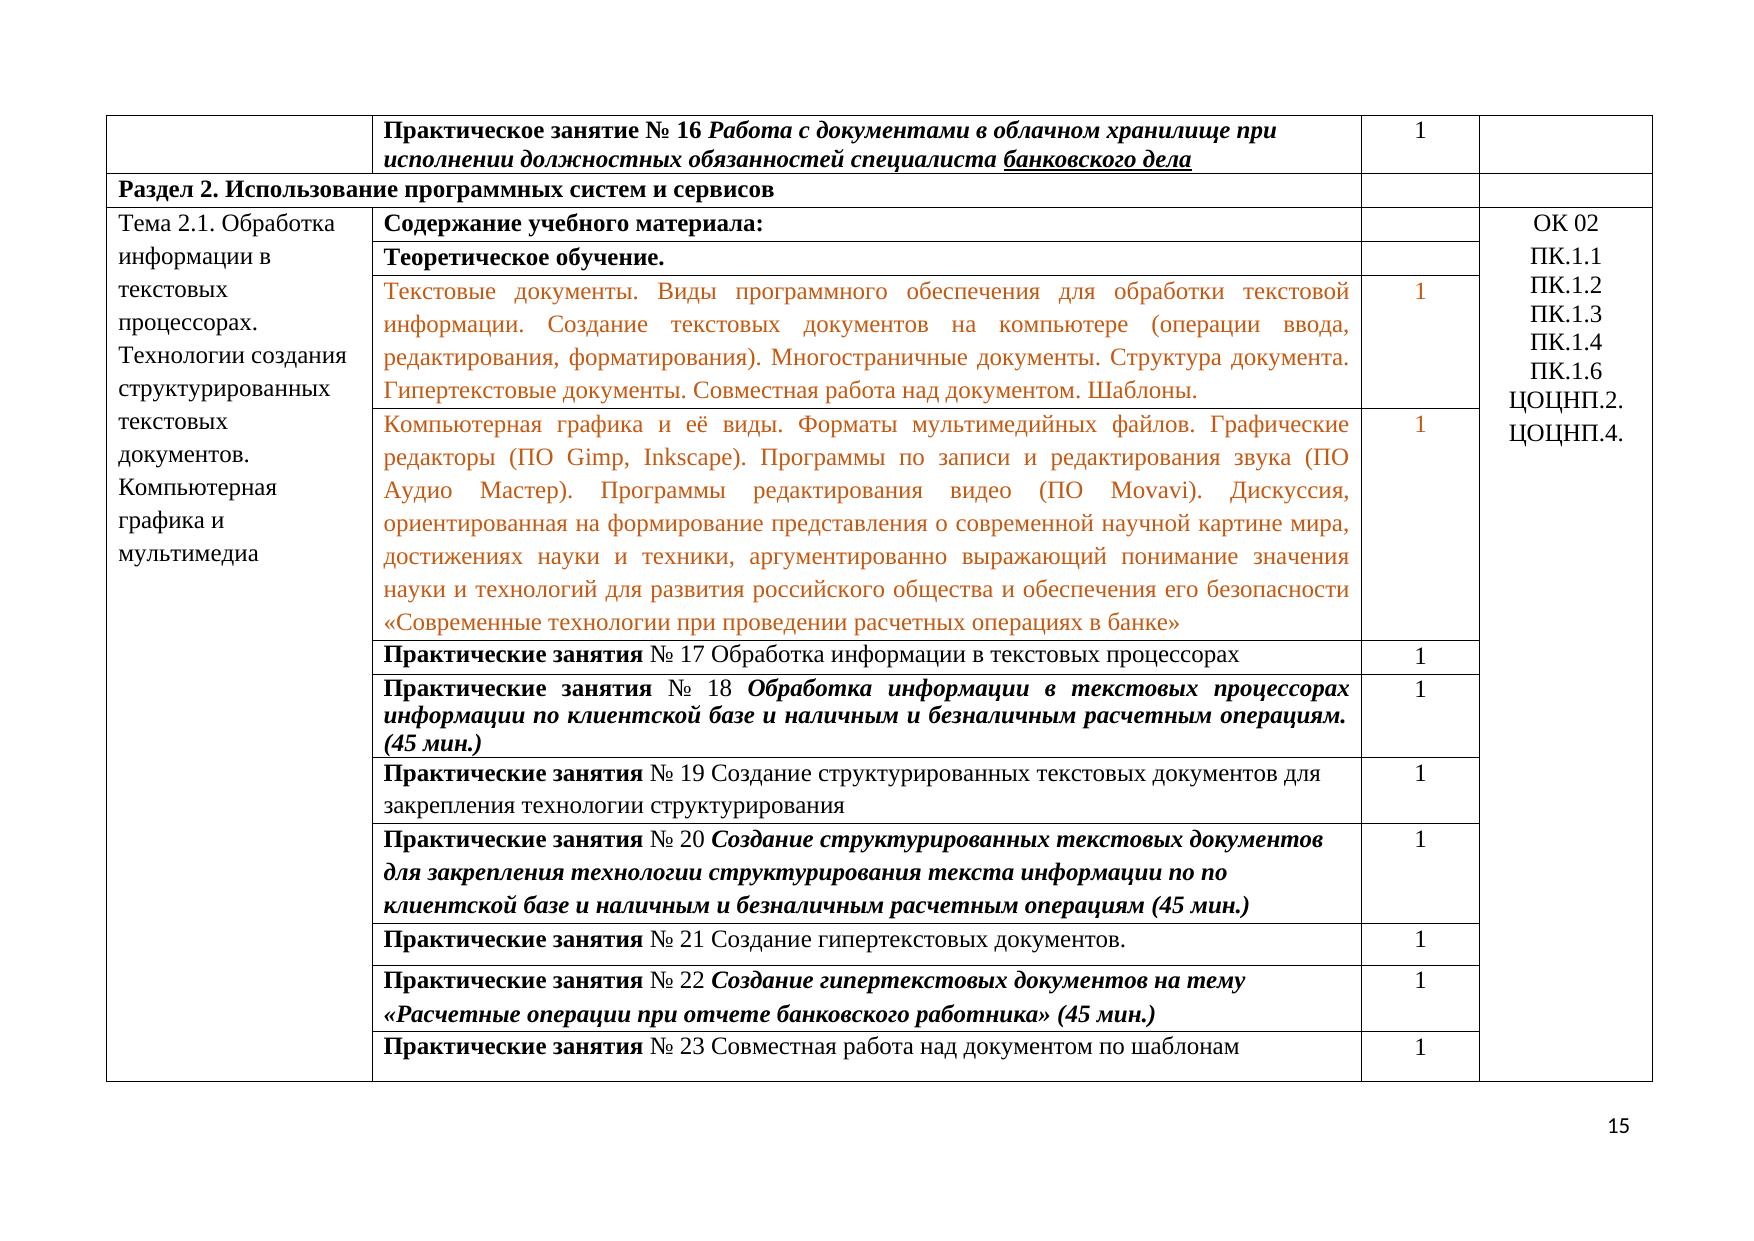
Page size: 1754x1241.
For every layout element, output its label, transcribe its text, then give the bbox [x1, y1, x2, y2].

table_cell 1 [1362, 641, 1479, 673]
table_cell Теоретическое обучение. [373, 242, 1361, 275]
table_cell 1 [1362, 675, 1479, 757]
table_cell Текстовые документы. Виды программного обеспечения для обработки текстовой информации. Создание текстовых документов на компьютере (операции ввода, редактирования, форматирования). Многостраничные документы. Структура документа. Гипертекстовые документы. Совместная работа над документом. Шаблоны. [373, 276, 1361, 408]
table_cell Тема 2.1. Обработка информации в текстовых процессорах. Технологии создания структурированных текстовых документов. Компьютерная графика и мультимедиа [107, 208, 372, 1081]
table_cell [1362, 174, 1479, 207]
table_cell 1 [1362, 966, 1479, 1031]
table_cell [1480, 174, 1652, 207]
table_cell Практическое занятие № 16 Работа с документами в облачном хранилище при исполнении должностных обязанностей специалиста банковского дела [373, 116, 1361, 173]
table_cell [1362, 242, 1479, 275]
table_cell 1 [1362, 116, 1479, 173]
table_cell Содержание учебного материала: [373, 208, 1361, 241]
table_cell [1362, 208, 1479, 241]
table_cell 1 [1362, 824, 1479, 923]
table_cell 1 [1362, 1032, 1479, 1081]
table_cell Практические занятия № 18 Обработка информации в текстовых процессорах информации по клиентской базе и наличным и безналичным расчетным операциям. (45 мин.) [373, 675, 1361, 757]
table_cell Практические занятия № 21 Создание гипертекстовых документов. [373, 924, 1361, 964]
table_cell 1 [1362, 758, 1479, 823]
table_cell ОК 02 ПК.1.1 ПК.1.2 ПК.1.3 ПК.1.4 ПК.1.6 ЦОЦНП.2. ЦОЦНП.4. [1480, 208, 1652, 1081]
table_cell Компьютерная графика и её виды. Форматы мультимедийных файлов. Графические редакторы (ПО Gimp, Inkscape). Программы по записи и редактирования звука (ПО Аудио Мастер). Программы редактирования видео (ПО Movavi). Дискуссия, ориентированная на формирование представления о современной научной картине мира, достижениях науки и техники, аргументированно выражающий понимание значения науки и технологий для развития российского общества и обеспечения его безопасности «Современные технологии при проведении расчетных операциях в банке» [373, 409, 1361, 640]
table_cell Практические занятия № 23 Совместная работа над документом по шаблонам [373, 1032, 1361, 1081]
table_cell Раздел 2. Использование программных систем и сервисов [107, 174, 1361, 207]
table_cell Практические занятия № 20 Создание структурированных текстовых документов для закрепления технологии структурирования текста информации по по клиентской базе и наличным и безналичным расчетным операциям (45 мин.) [373, 824, 1361, 923]
table_cell 1 [1362, 276, 1479, 408]
table_cell 1 [1362, 924, 1479, 964]
table_cell Практические занятия № 17 Обработка информации в текстовых процессорах [373, 641, 1361, 673]
table_cell Практические занятия № 22 Создание гипертекстовых документов на тему «Расчетные операции при отчете банковского работника» (45 мин.) [373, 966, 1361, 1031]
table_cell 1 [1362, 409, 1479, 640]
table_cell Практические занятия № 19 Создание структурированных текстовых документов для закрепления технологии структурирования [373, 758, 1361, 823]
